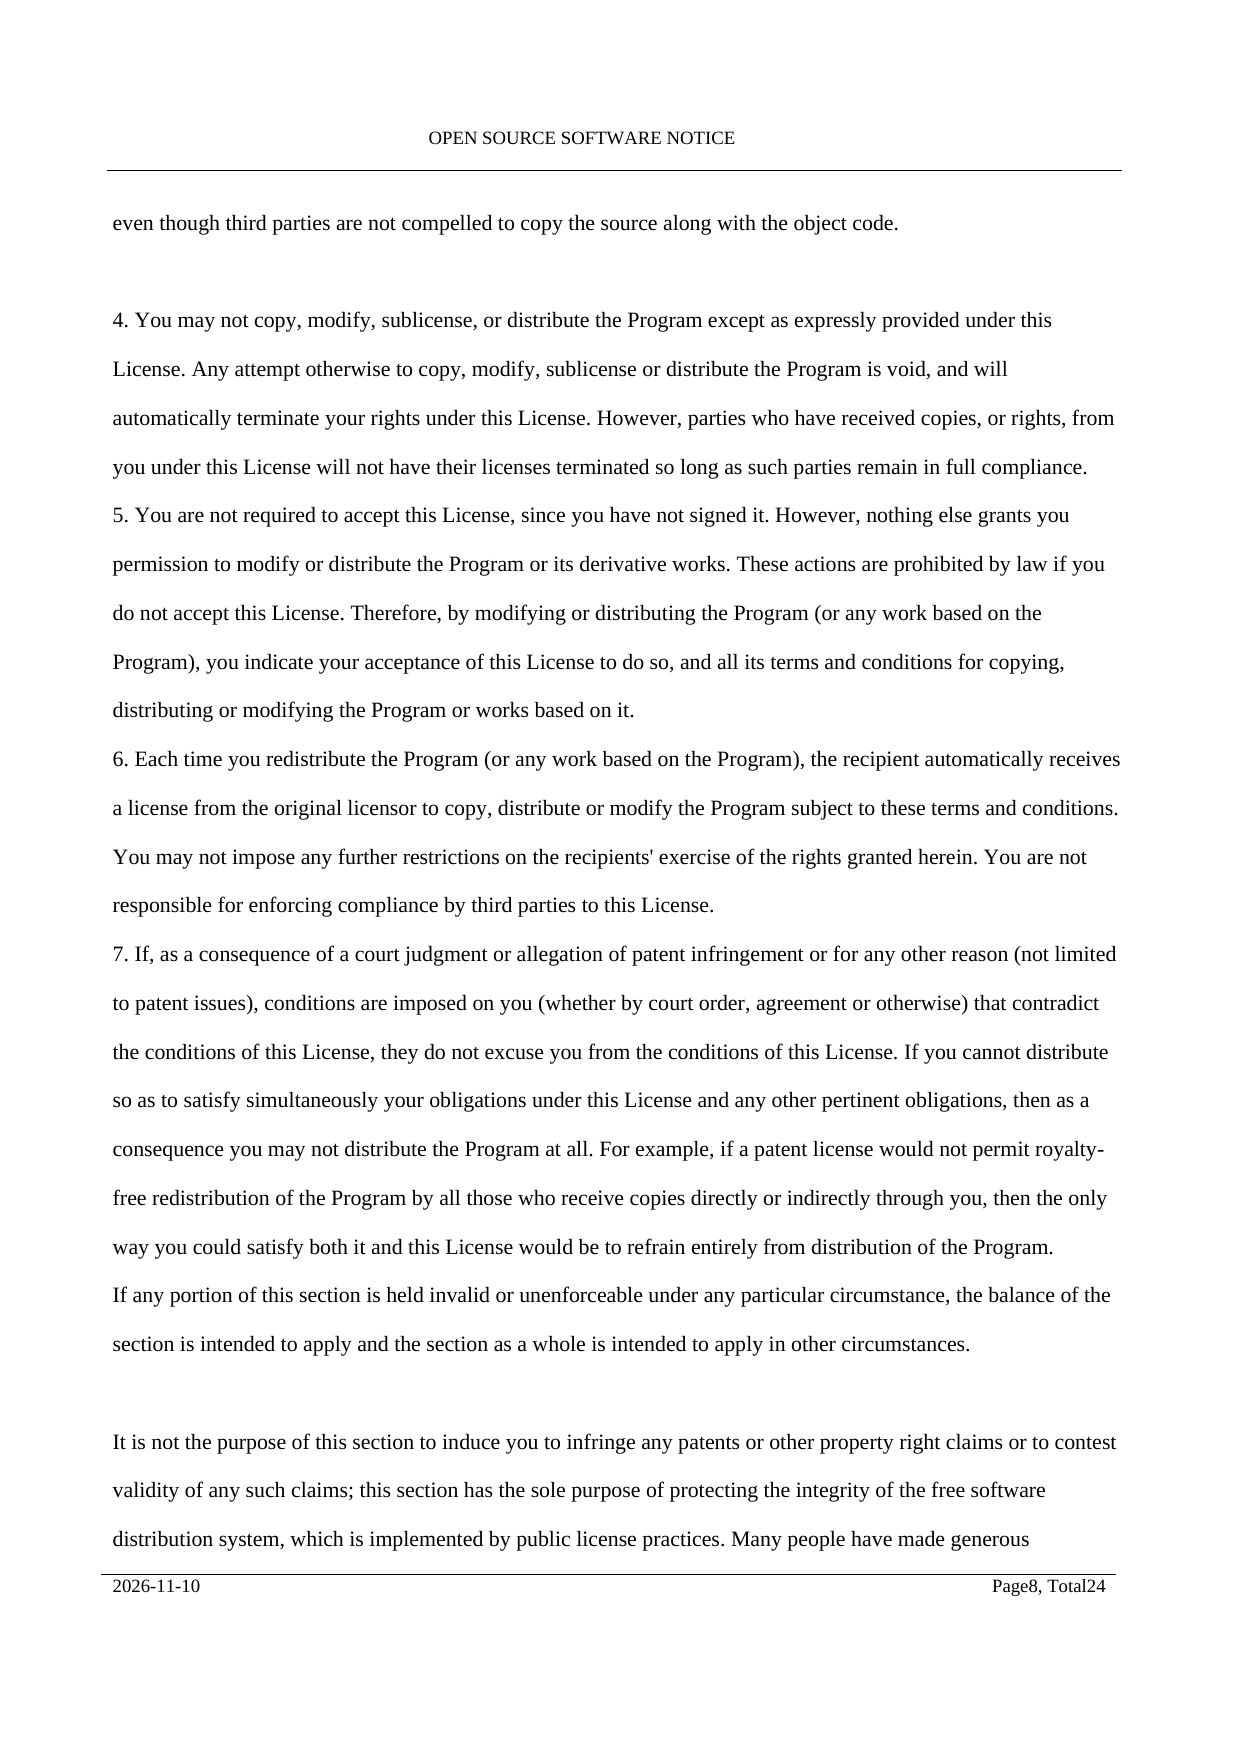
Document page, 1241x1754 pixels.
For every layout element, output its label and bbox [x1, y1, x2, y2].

text [112, 206, 1128, 1555]
